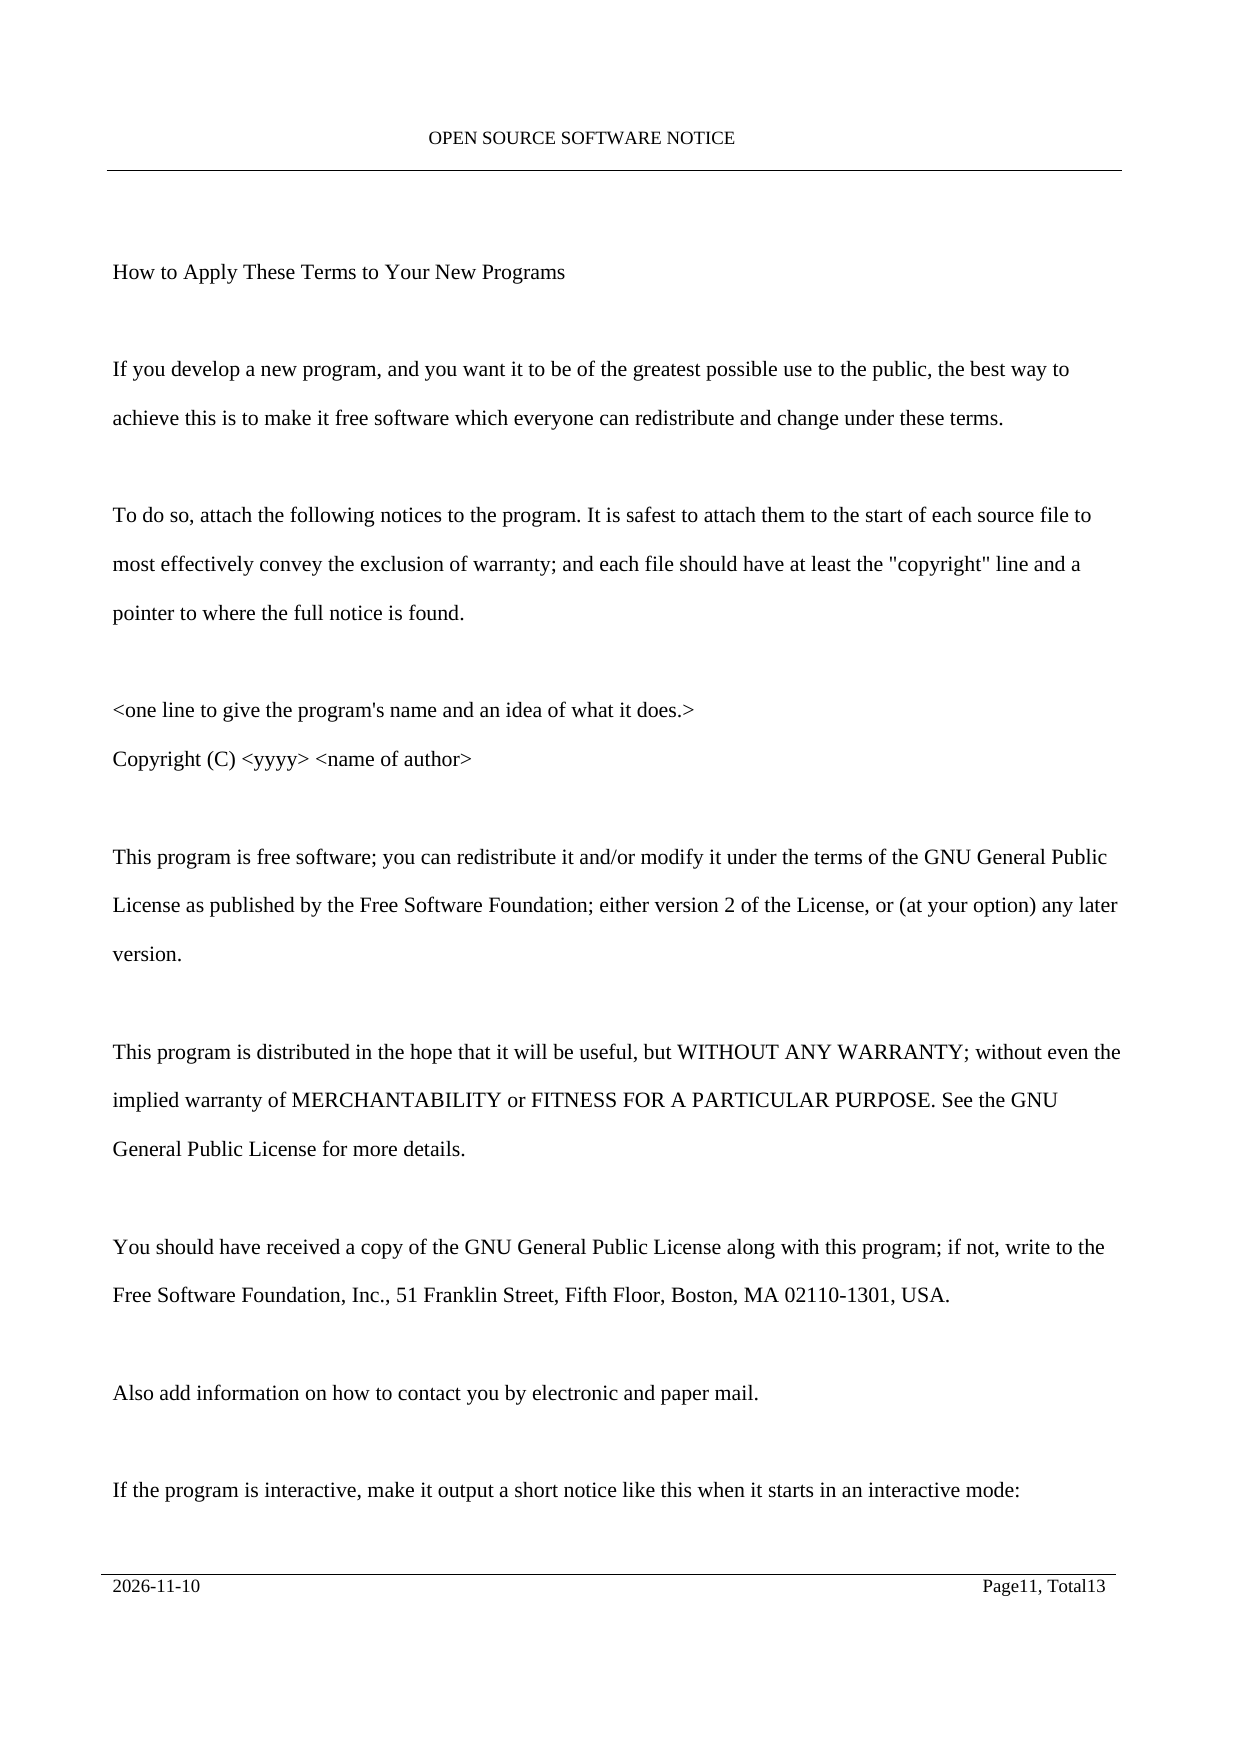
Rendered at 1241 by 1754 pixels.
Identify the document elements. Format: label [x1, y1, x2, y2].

text [112, 206, 1128, 1506]
